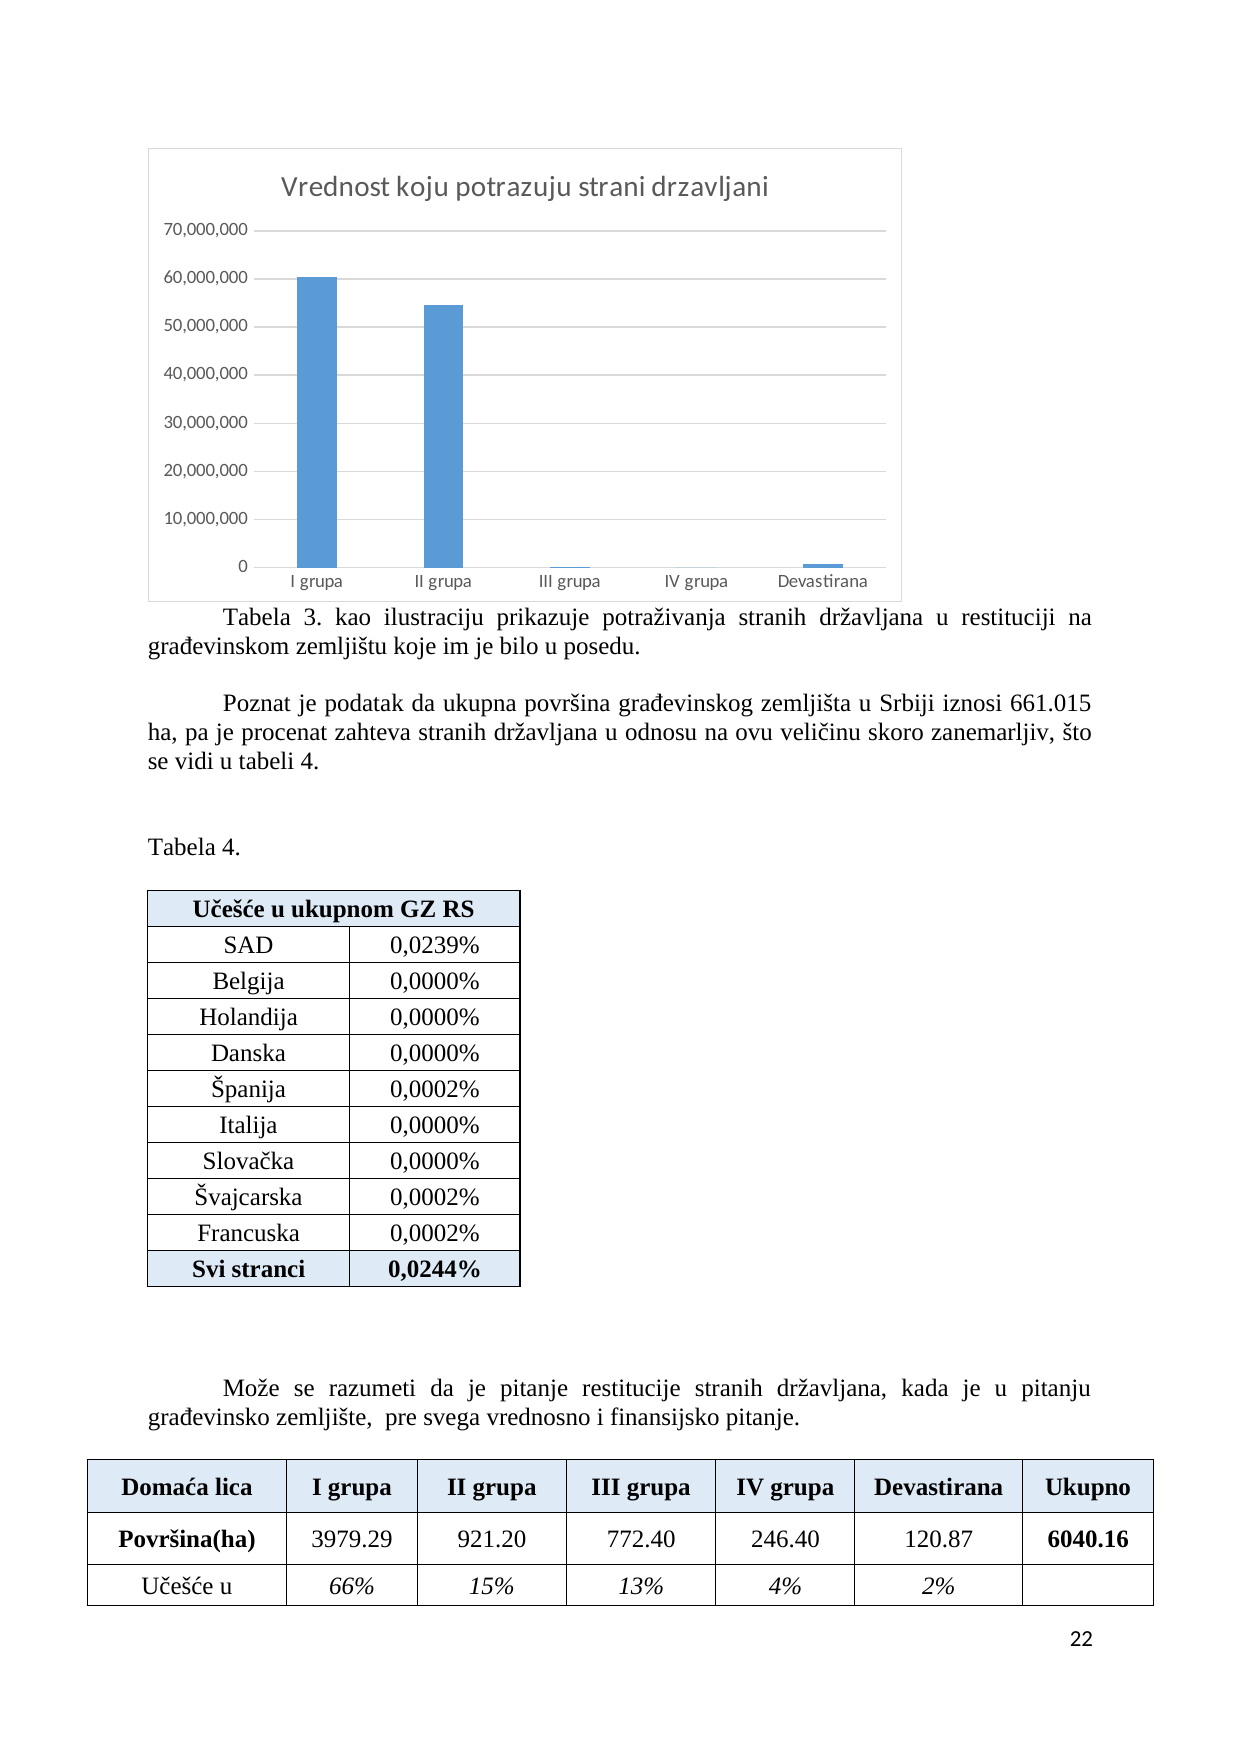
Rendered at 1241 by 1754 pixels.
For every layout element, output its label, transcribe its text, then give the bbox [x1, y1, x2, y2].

table_cell Svi stranci [148, 1251, 349, 1286]
table_cell Belgija [148, 963, 349, 998]
table_cell 0,0239% [350, 927, 519, 962]
table_cell 15% [418, 1565, 566, 1605]
table_cell 0,0244% [350, 1251, 519, 1286]
table_cell 0,0000% [350, 1035, 519, 1070]
text Tabela 3. kao ilustraciju prikazuje potraživanja stranih državljana u restituciji na građevinskom zemljištu koje im je bilo u posedu. [148, 602, 1093, 660]
table_cell 2% [855, 1565, 1022, 1605]
table_cell 0,0002% [350, 1071, 519, 1106]
table_cell 0,0000% [350, 963, 519, 998]
text Tabela 4. [148, 832, 1093, 861]
table_cell Slovačka [148, 1143, 349, 1178]
table_cell 0,0000% [350, 1107, 519, 1142]
table_header IV grupa [716, 1460, 854, 1512]
table_header Domaća lica [88, 1460, 286, 1512]
table_header III grupa [567, 1460, 715, 1512]
table_cell Švajcarska [148, 1179, 349, 1214]
table_cell 246.40 [716, 1513, 854, 1564]
table_cell Francuska [148, 1215, 349, 1250]
table_header II grupa [418, 1460, 566, 1512]
table_cell 13% [567, 1565, 715, 1605]
table_cell [1023, 1565, 1153, 1605]
table_cell 66% [287, 1565, 417, 1605]
table_header Učešće u ukupnom GZ RS [148, 891, 519, 926]
table_cell 120.87 [855, 1513, 1022, 1564]
table_cell Italija [148, 1107, 349, 1142]
table_cell Holandija [148, 999, 349, 1034]
table_cell 0,0000% [350, 999, 519, 1034]
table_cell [88, 1565, 286, 1605]
table_cell 6040.16 [1023, 1513, 1153, 1564]
table_cell 0,0002% [350, 1179, 519, 1214]
table_cell 772.40 [567, 1513, 715, 1564]
table_cell 4% [716, 1565, 854, 1605]
text Poznat je podatak da ukupna površina građevinskog zemljišta u Srbiji iznosi 661.015 ha, pa je procenat zahteva stranih državljana u odnosu na ovu veličinu skoro zanemarljiv, što se vidi u tabeli 4. [148, 688, 1093, 775]
table_header I grupa [287, 1460, 417, 1512]
table_cell 921.20 [418, 1513, 566, 1564]
table_cell Površina(ha) [88, 1513, 286, 1564]
table_cell 0,0002% [350, 1215, 519, 1250]
table_cell 3979.29 [287, 1513, 417, 1564]
table_header Devastirana [855, 1460, 1022, 1512]
table_cell 0,0000% [350, 1143, 519, 1178]
table_cell Danska [148, 1035, 349, 1070]
table_header Ukupno [1023, 1460, 1153, 1512]
text Može se razumeti da je pitanje restitucije stranih državljana, kada je u pitanju građevinsko zemljište, pre svega vrednosno i finansijsko pitanje. [148, 1373, 1093, 1431]
table_cell Španija [148, 1071, 349, 1106]
table_cell SAD [148, 927, 349, 962]
